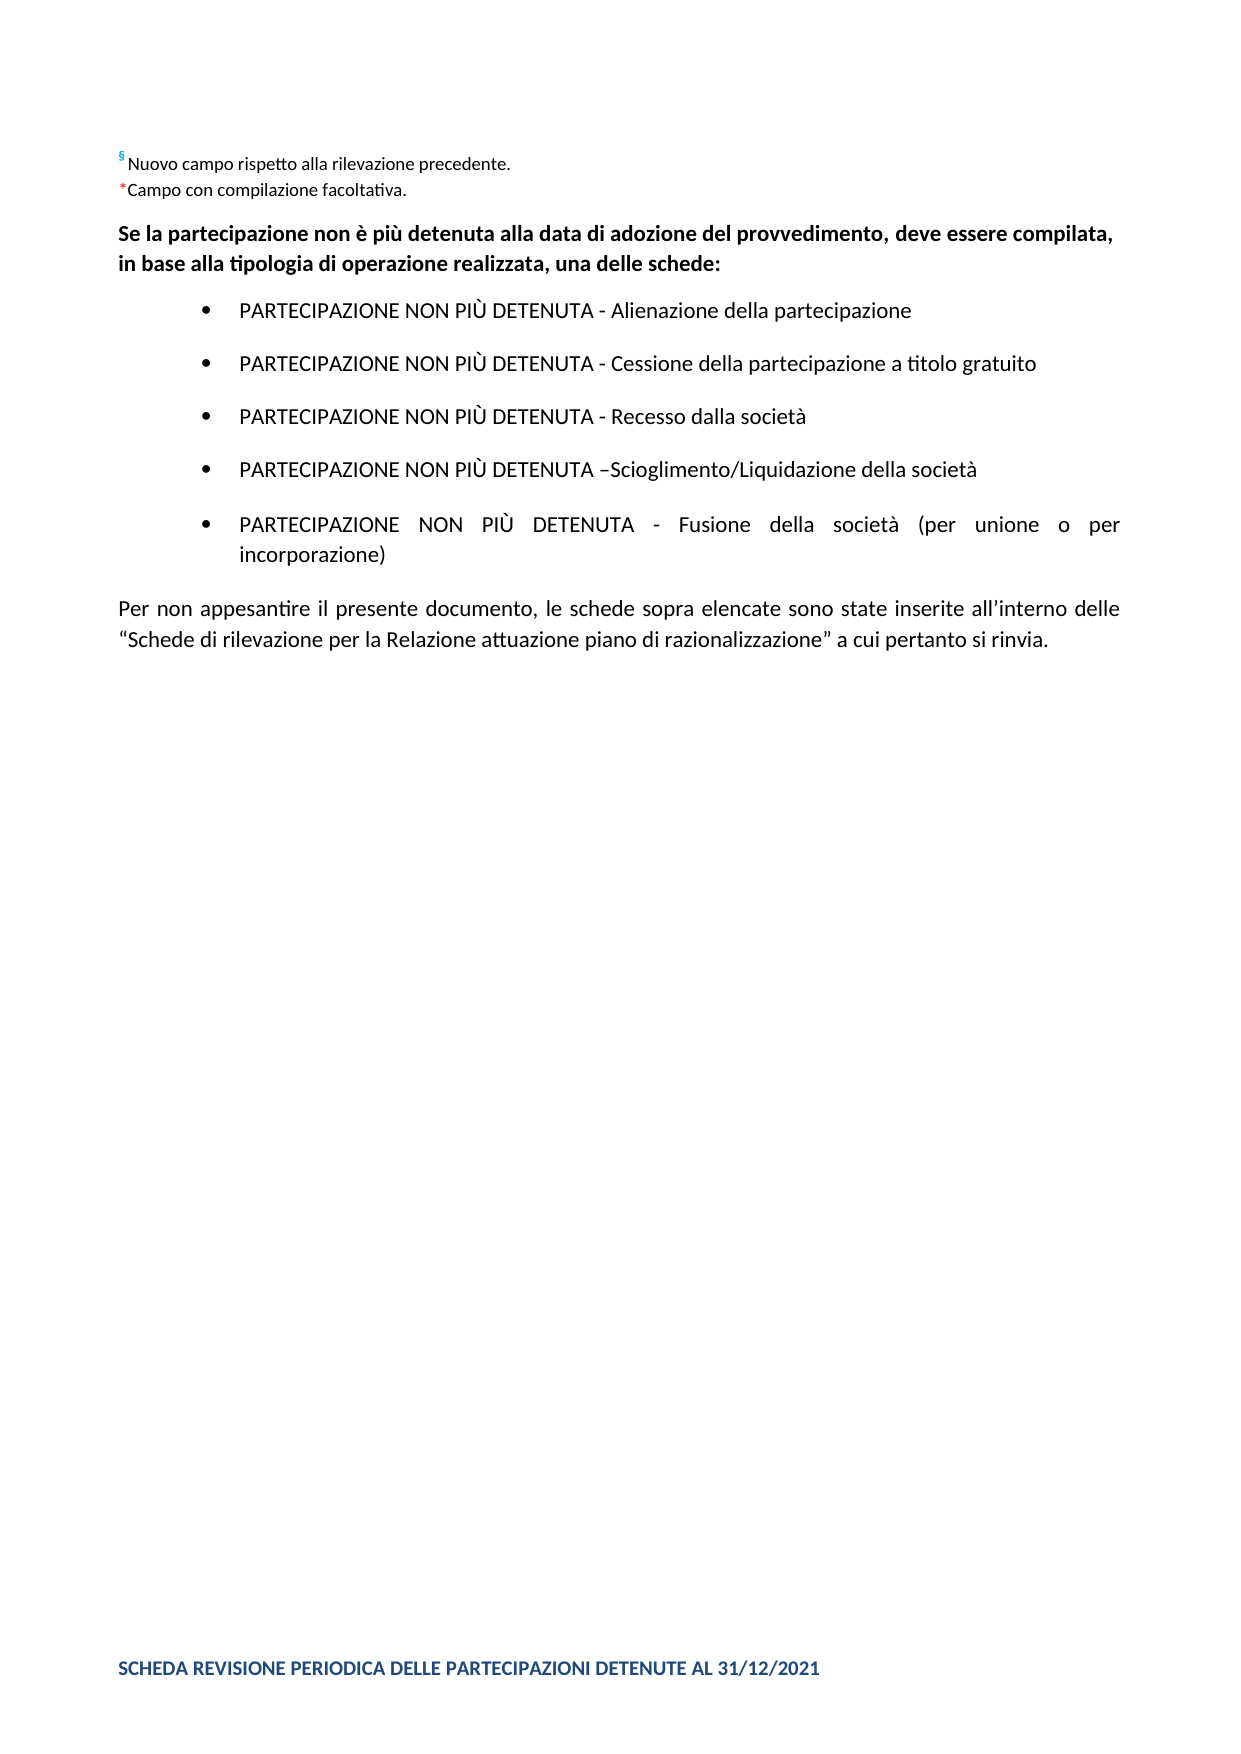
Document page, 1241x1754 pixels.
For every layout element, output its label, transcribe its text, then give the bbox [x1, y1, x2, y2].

list PARTECIPAZIONE NON PIÙ DETENUTA –Scioglimento/Liquidazione della società [202, 455, 1122, 483]
text § Nuovo campo rispetto alla rilevazione precedente. [118, 148, 1122, 176]
list PARTECIPAZIONE NON PIÙ DETENUTA - Cessione della partecipazione a titolo gratuito [202, 349, 1122, 377]
list PARTECIPAZIONE NON PIÙ DETENUTA - Fusione della società (per unione o per incorporazione) [202, 510, 1122, 568]
list PARTECIPAZIONE NON PIÙ DETENUTA - Alienazione della partecipazione [202, 296, 1122, 324]
text Per non appesantire il presente documento, le schede sopra elencate sono state inserite all’interno delle “Schede di rilevazione per la Relazione attuazione piano di razionalizzazione” a cui pertanto si rinvia. [118, 594, 1122, 653]
text Se la partecipazione non è più detenuta alla data di adozione del provvedimento, deve essere compilata, in base alla tipologia di operazione realizzata, una delle schede: [118, 219, 1122, 277]
text *Campo con compilazione facoltativa. [118, 178, 1122, 201]
list PARTECIPAZIONE NON PIÙ DETENUTA - Recesso dalla società [202, 402, 1122, 430]
